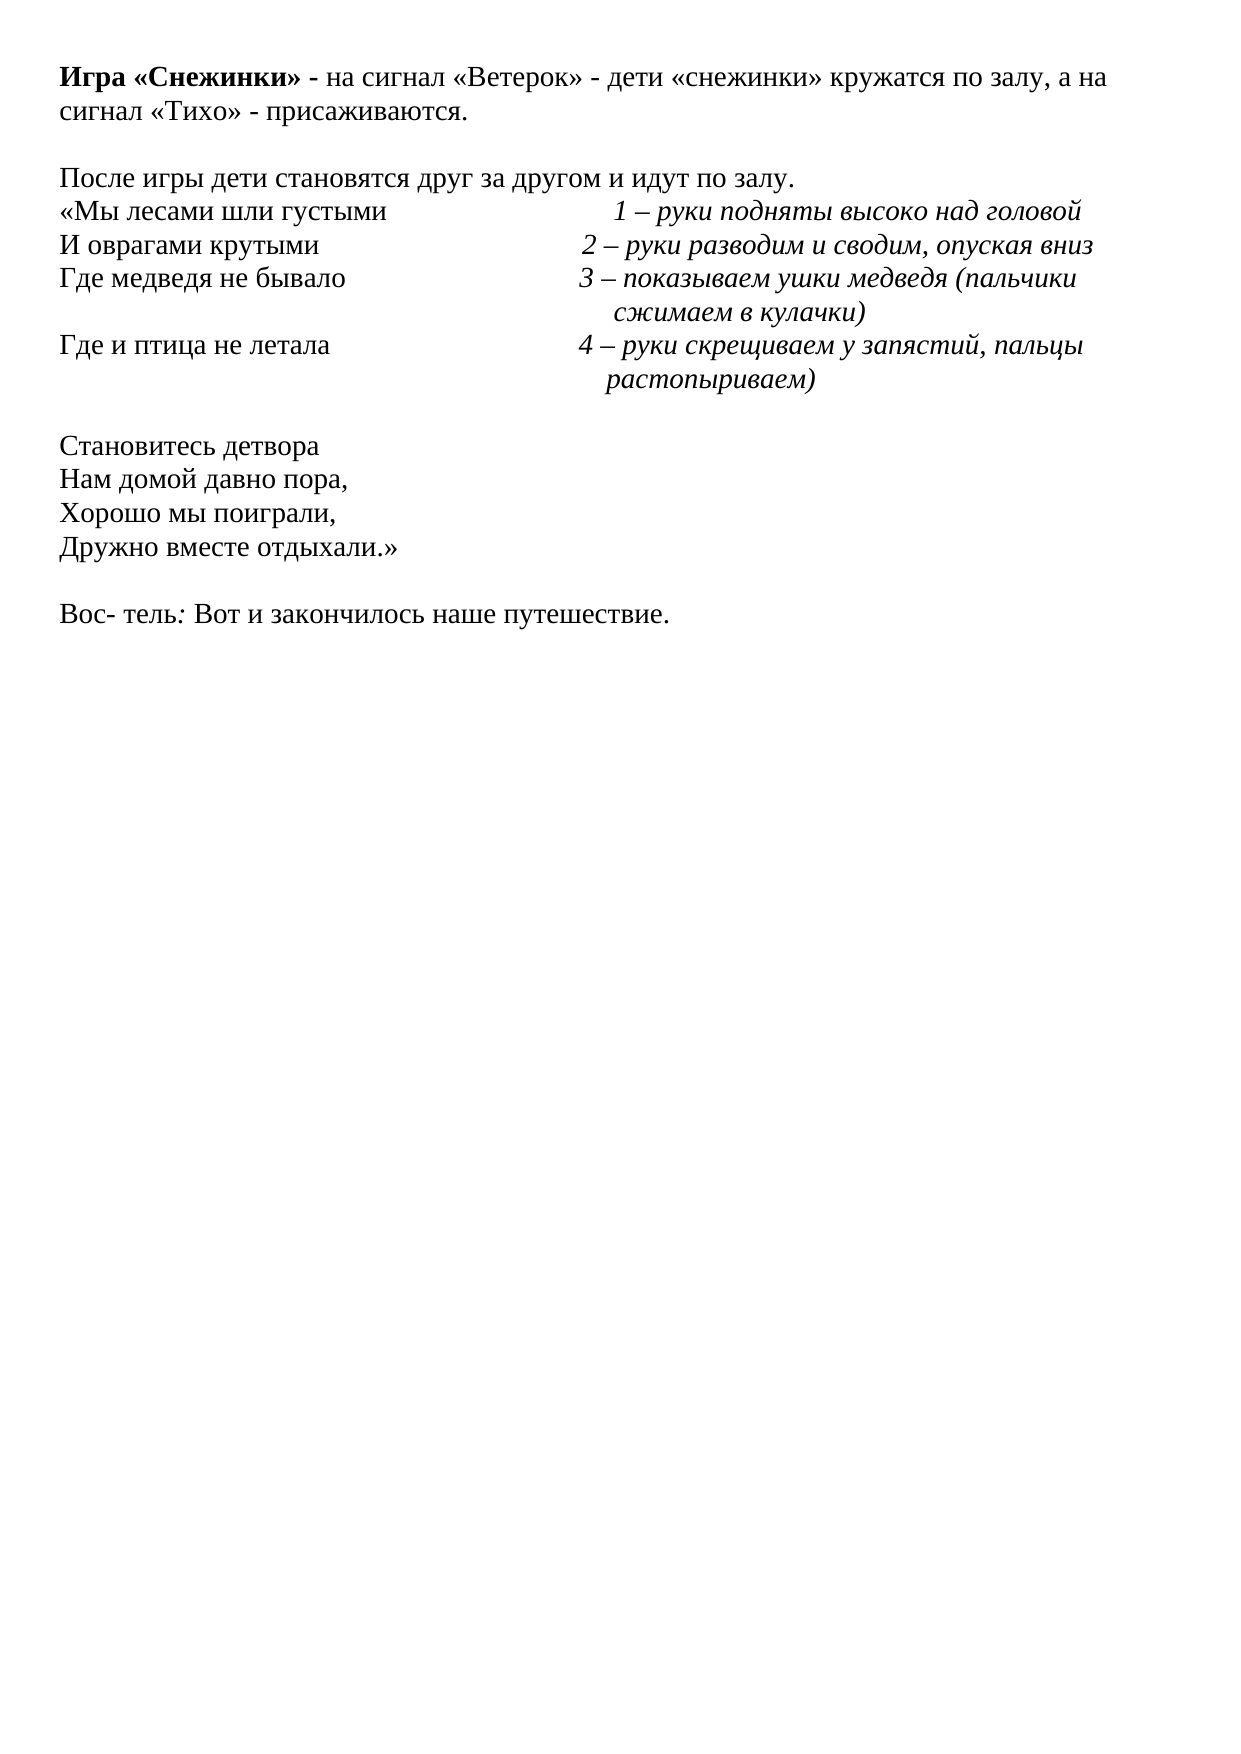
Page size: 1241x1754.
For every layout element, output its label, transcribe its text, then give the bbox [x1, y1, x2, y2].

text Где медведя не бывало 3 – показываем ушки медведя (пальчики [59, 260, 1152, 294]
text Становитесь детвора [59, 428, 1152, 462]
text Хорошо мы поиграли, [59, 495, 1152, 529]
text растопыриваем) [59, 361, 1152, 394]
text Где и птица не летала 4 – руки скрещиваем у запястий, пальцы [59, 327, 1152, 361]
text Нам домой давно пора, [59, 462, 1152, 495]
text «Мы лесами шли густыми 1 – руки подняты высоко над головой [59, 193, 1152, 227]
text После игры дети становятся друг за другом и идут по залу. [59, 160, 1152, 193]
text Дружно вместе отдыхали.» [59, 529, 1152, 562]
text сжимаем в кулачки) [59, 294, 1152, 327]
text И оврагами крутыми 2 – руки разводим и сводим, опуская вниз [59, 227, 1152, 260]
text Вос- тель: Вот и закончилось наше путешествие. [59, 596, 1152, 629]
text Игра «Снежинки» - на сигнал «Ветерок» - дети «снежинки» кружатся по залу, а на сигнал «Тихо» - присаживаются. [59, 59, 1152, 126]
